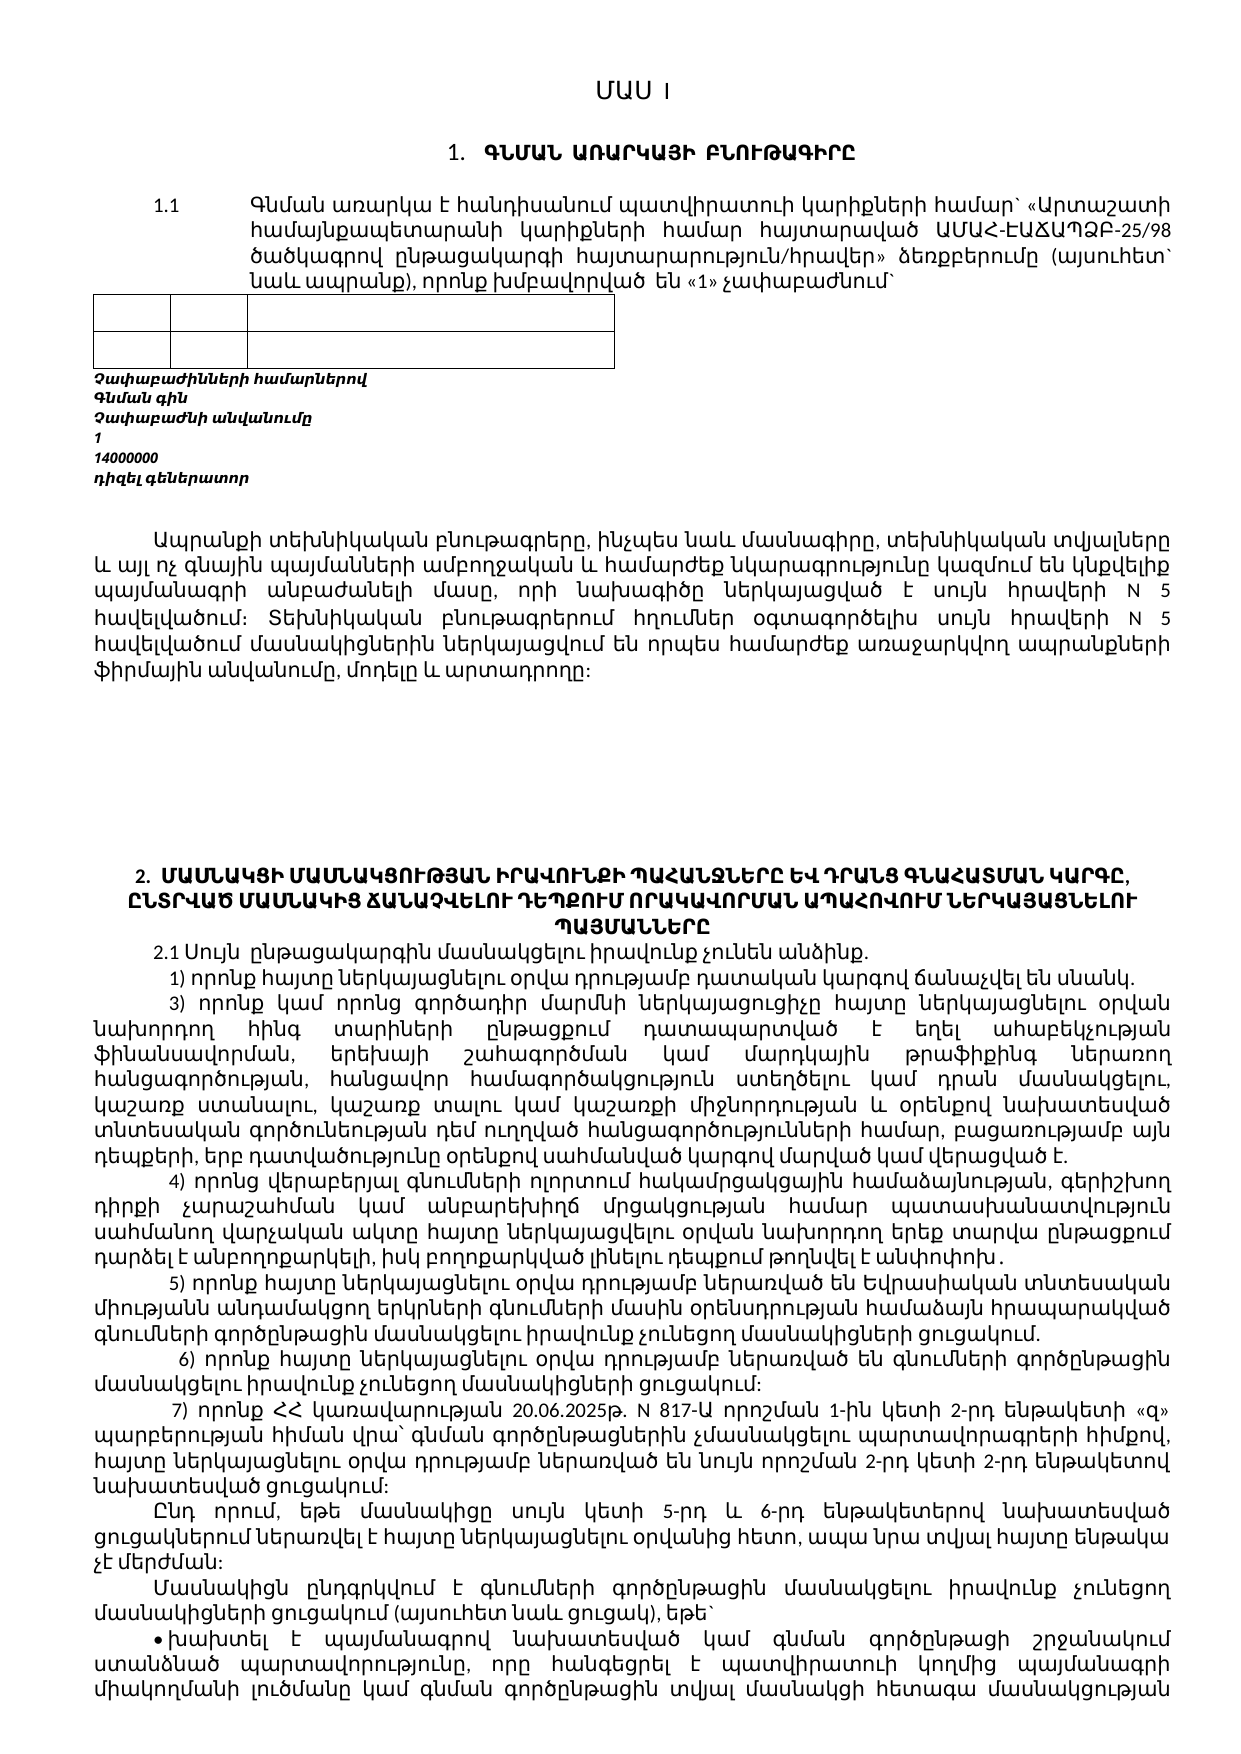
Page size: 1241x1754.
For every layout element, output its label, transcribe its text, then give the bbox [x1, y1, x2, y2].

text 7) որոնք ՀՀ կառավարության 20.06.2025թ. N 817-Ա որոշման 1-ին կետի 2-րդ ենթակետի «զ» պարբերության հիման վրա՝ գնման գործընթացներին չմասնակցելու պարտավորագրերի հիմքով, հայտը ներկայացնելու օրվա դրությամբ ներառված են նույն որոշման 2-րդ կետի 2-րդ ենթակետով նախատեսված ցուցակում: [94, 1397, 1171, 1499]
text 2.1 Սույն ընթացակարգին մասնակցելու իրավունք չունեն անձինք. [94, 939, 1171, 965]
text Ընդ որում, եթե մասնակիցը սույն կետի 5-րդ և 6-րդ ենթակետերով նախատեսված ցուցակներում ներառվել է հայտը ներկայացնելու օրվանից հետո, ապա նրա տվյալ հայտը ենթակա չէ մերժման: [94, 1499, 1171, 1575]
text 3) որոնք կամ որոնց գործադիր մարմնի ներկայացուցիչը հայտը ներկայացնելու օրվան նախորդող հինգ տարիների ընթացքում դատապարտված է եղել ահաբեկչության ֆինանսավորման, երեխայի շահագործման կամ մարդկային թրաֆիքինգ ներառող հանցագործության, հանցավոր համագործակցություն ստեղծելու կամ դրան մասնակցելու, կաշառք ստանալու, կաշառք տալու կամ կաշառքի միջնորդության և օրենքով նախատեսված տնտեսական գործունեության դեմ ուղղված հանցագործությունների համար, բացառությամբ այն դեպքերի, երբ դատվածությունը օրենքով սահմանված կարգով մարված կամ վերացված է. [94, 990, 1171, 1168]
text Ապրանքի տեխնիկական բնութագրերը, ինչպես նաև մասնագիրը, տեխնիկական տվյալները և այլ ոչ գնային պայմանների ամբողջական և համարժեք նկարագրությունը կազմում են կնքվելիք պայմանագրի անբաժանելի մասը, որի նախագիծը ներկայացված է սույն հրավերի N 5 հավելվածում։ Տեխնիկական բնութագրերում հղումներ օգտագործելիս սույն հրավերի N 5 հավելվածում մասնակիցներին ներկայացվում են որպես համարժեք առաջարկվող ապրանքների ֆիրմային անվանումը, մոդելը և արտադրողը: [94, 527, 1171, 682]
text ՄԱՍ I [94, 75, 1171, 106]
text 1) որոնք հայտը ներկայացնելու օրվա դրությամբ դատական կարգով ճանաչվել են սնանկ. [94, 965, 1171, 990]
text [94, 1626, 1171, 1702]
subtitle Գնման առարկա է հանդիսանում պատվիրատուի կարիքների համար` «Արտաշատի համայնքապետարանի կարիքների համար հայտարաված ԱՄԱՀ-ԷԱՃԱՊՁԲ-25/98 ծածկագրով ընթացակարգի հայտարարություն/հրավեր» ձեռքբերումը (այսուհետ` նաև ապրանք), որոնք խմբավորված են «1» չափաբաժնում` [153, 192, 1171, 294]
text 2. ՄԱՍՆԱԿՑԻ ՄԱՍՆԱԿՑՈՒԹՅԱՆ ԻՐԱՎՈՒՆՔԻ ՊԱՀԱՆՋՆԵՐԸ ԵՎ ԴՐԱՆՑ ԳՆԱՀԱՏՄԱՆ ԿԱՐԳԸ, ԸՆՏՐՎԱԾ ՄԱՍՆԱԿԻՑ ՃԱՆԱՉՎԵԼՈՒ ԴԵՊՔՈՒՄ ՈՐԱԿԱՎՈՐՄԱՆ ԱՊԱՀՈՎՈՒՄ ՆԵՐԿԱՅԱՑՆԵԼՈՒ ՊԱՅՄԱՆՆԵՐԸ [94, 863, 1171, 939]
text Մասնակիցն ընդգրկվում է գնումների գործընթացին մասնակցելու իրավունք չունեցող մասնակիցների ցուցակում (այսուհետ նաև ցուցակ), եթե` [94, 1575, 1171, 1626]
list ԳՆՄԱՆ ԱՌԱՐԿԱՅԻ ԲՆՈՒԹԱԳԻՐԸ [131, 136, 1171, 167]
text 4) որոնց վերաբերյալ գնումների ոլորտում հակամրցակցային համաձայնության, գերիշխող դիրքի չարաշահման կամ անբարեխիղճ մրցակցության համար պատասխանատվություն սահմանող վարչական ակտը հայտը ներկայացվելու օրվան նախորդող երեք տարվա ընթացքում դարձել է անբողոքարկելի, իսկ բողոքարկված լինելու դեպքում թողնվել է անփոփոխ․ [94, 1168, 1171, 1270]
text 5) որոնք հայտը ներկայացնելու օրվա դրությամբ ներառված են Եվրասիական տնտեսական միությանն անդամակցող երկրների գնումների մասին օրենսդրության համաձայն հրապարակված գնումների գործընթացին մասնակցելու իրավունք չունեցող մասնակիցների ցուցակում. [94, 1270, 1171, 1346]
text 6) որոնք հայտը ներկայացնելու օրվա դրությամբ ներառված են գնումների գործընթացին մասնակցելու իրավունք չունեցող մասնակիցների ցուցակում: [94, 1346, 1171, 1397]
